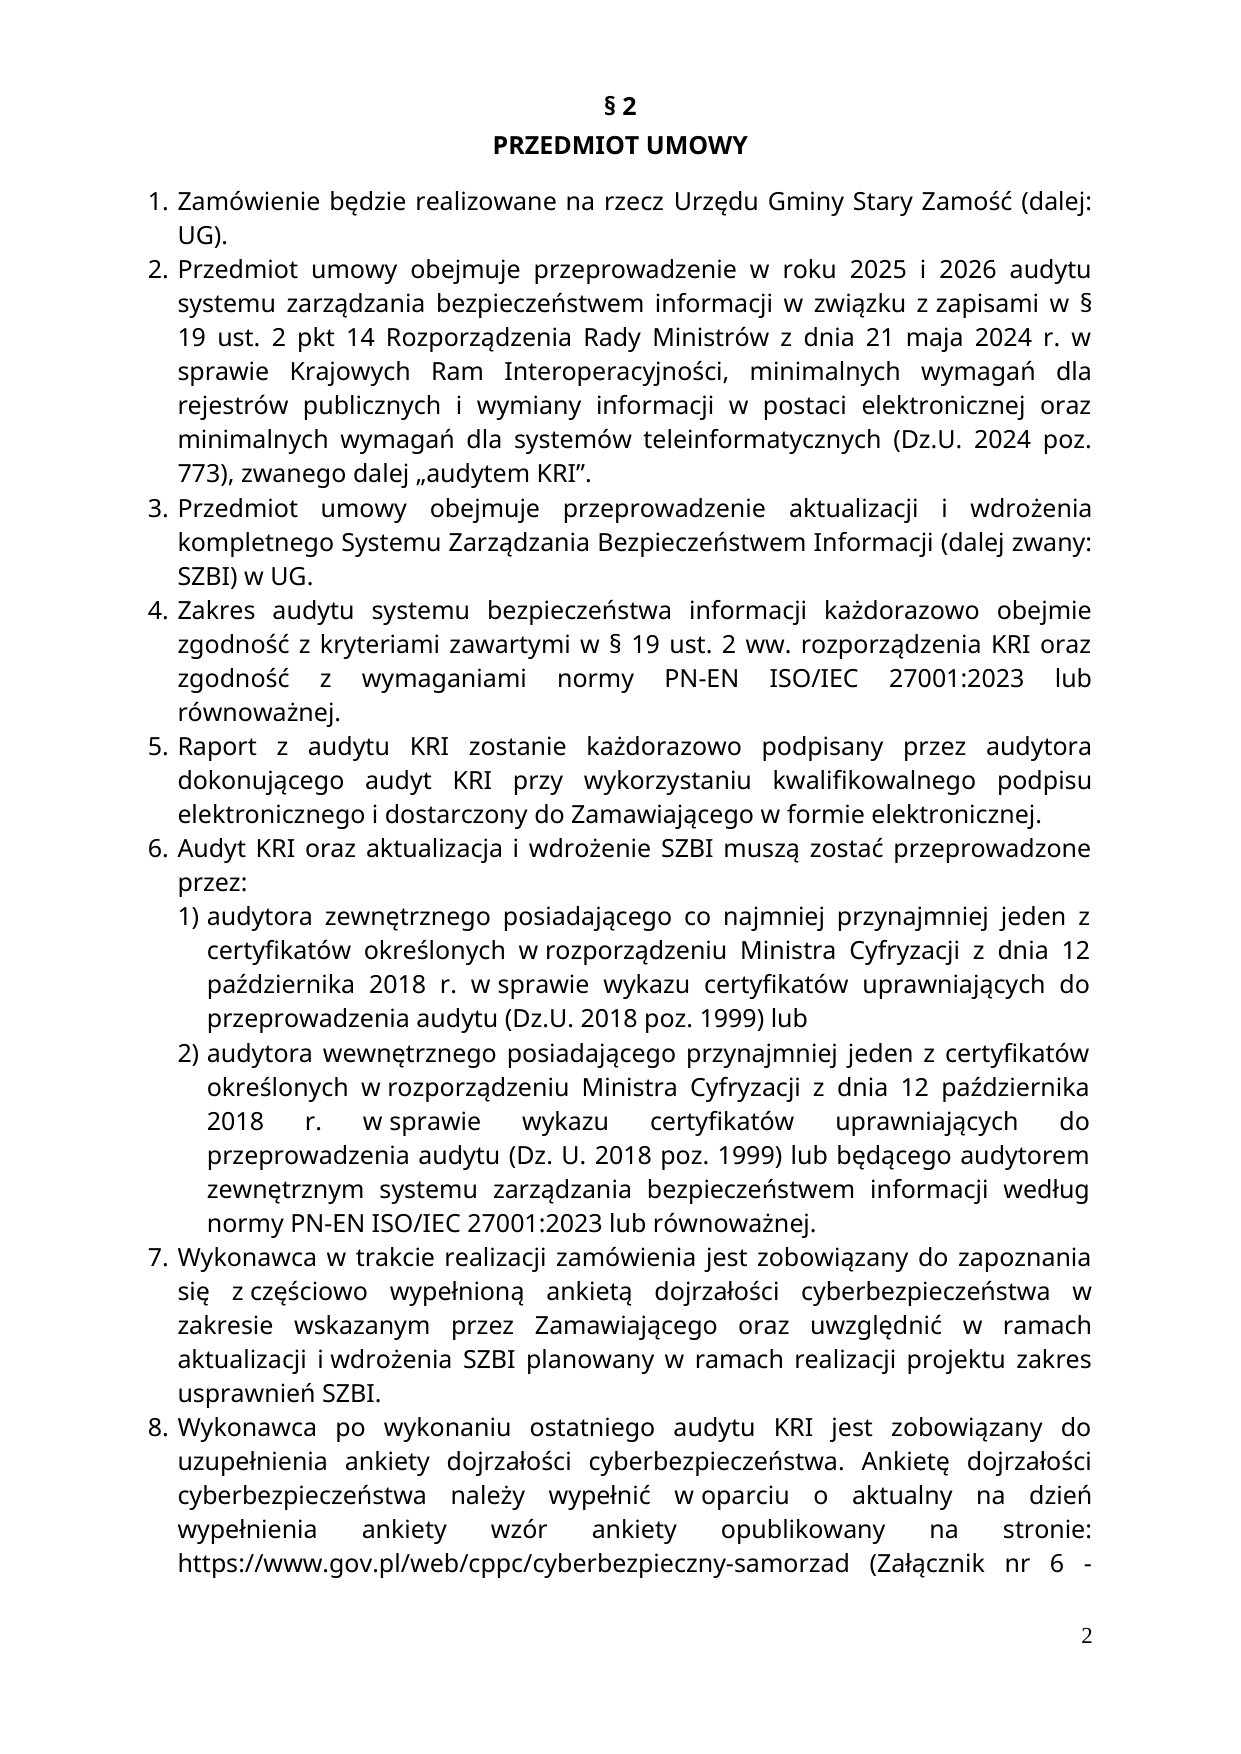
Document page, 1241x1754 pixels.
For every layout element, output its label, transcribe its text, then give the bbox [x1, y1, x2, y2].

list Zamówienie będzie realizowane na rzecz Urzędu Gminy Stary Zamość (dalej: UG). [148, 184, 1093, 252]
list Zakres audytu systemu bezpieczeństwa informacji każdorazowo obejmie zgodność z kryteriami zawartymi w § 19 ust. 2 ww. rozporządzenia KRI oraz zgodność z wymaganiami normy PN-EN ISO/IEC 27001:2023 lub równoważnej. [148, 592, 1093, 729]
list Przedmiot umowy obejmuje przeprowadzenie aktualizacji i wdrożenia kompletnego Systemu Zarządzania Bezpieczeństwem Informacji (dalej zwany: SZBI) w UG. [148, 490, 1093, 592]
list audytora zewnętrznego posiadającego co najmniej przynajmniej jeden z certyfikatów określonych w rozporządzeniu Ministra Cyfryzacji z dnia 12 października 2018 r. w sprawie wykazu certyfikatów uprawniających do przeprowadzenia audytu (Dz.U. 2018 poz. 1999) lub [177, 899, 1091, 1035]
list Raport z audytu KRI zostanie każdorazowo podpisany przez audytora dokonującego audyt KRI przy wykorzystaniu kwalifikowalnego podpisu elektronicznego i dostarczony do Zamawiającego w formie elektronicznej. [148, 729, 1093, 831]
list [148, 1410, 1093, 1580]
list Przedmiot umowy obejmuje przeprowadzenie w roku 2025 i 2026 audytu systemu zarządzania bezpieczeństwem informacji w związku z zapisami w § 19 ust. 2 pkt 14 Rozporządzenia Rady Ministrów z dnia 21 maja 2024 r. w sprawie Krajowych Ram Interoperacyjności, minimalnych wymagań dla rejestrów publicznych i wymiany informacji w postaci elektronicznej oraz minimalnych wymagań dla systemów teleinformatycznych (Dz.U. 2024 poz. 773), zwanego dalej „audytem KRI”. [148, 252, 1093, 490]
list audytora wewnętrznego posiadającego przynajmniej jeden z certyfikatów określonych w rozporządzeniu Ministra Cyfryzacji z dnia 12 października 2018 r. w sprawie wykazu certyfikatów uprawniających do przeprowadzenia audytu (Dz. U. 2018 poz. 1999) lub będącego audytorem zewnętrznym systemu zarządzania bezpieczeństwem informacji według normy PN-EN ISO/IEC 27001:2023 lub równoważnej. [177, 1035, 1091, 1239]
list Audyt KRI oraz aktualizacja i wdrożenie SZBI muszą zostać przeprowadzone przez: [148, 831, 1093, 899]
subtitle § 2 PRZEDMIOT UMOWY [148, 89, 1093, 162]
list Wykonawca w trakcie realizacji zamówienia jest zobowiązany do zapoznania się z częściowo wypełnioną ankietą dojrzałości cyberbezpieczeństwa w zakresie wskazanym przez Zamawiającego oraz uwzględnić w ramach aktualizacji i wdrożenia SZBI planowany w ramach realizacji projektu zakres usprawnień SZBI. [148, 1239, 1093, 1410]
